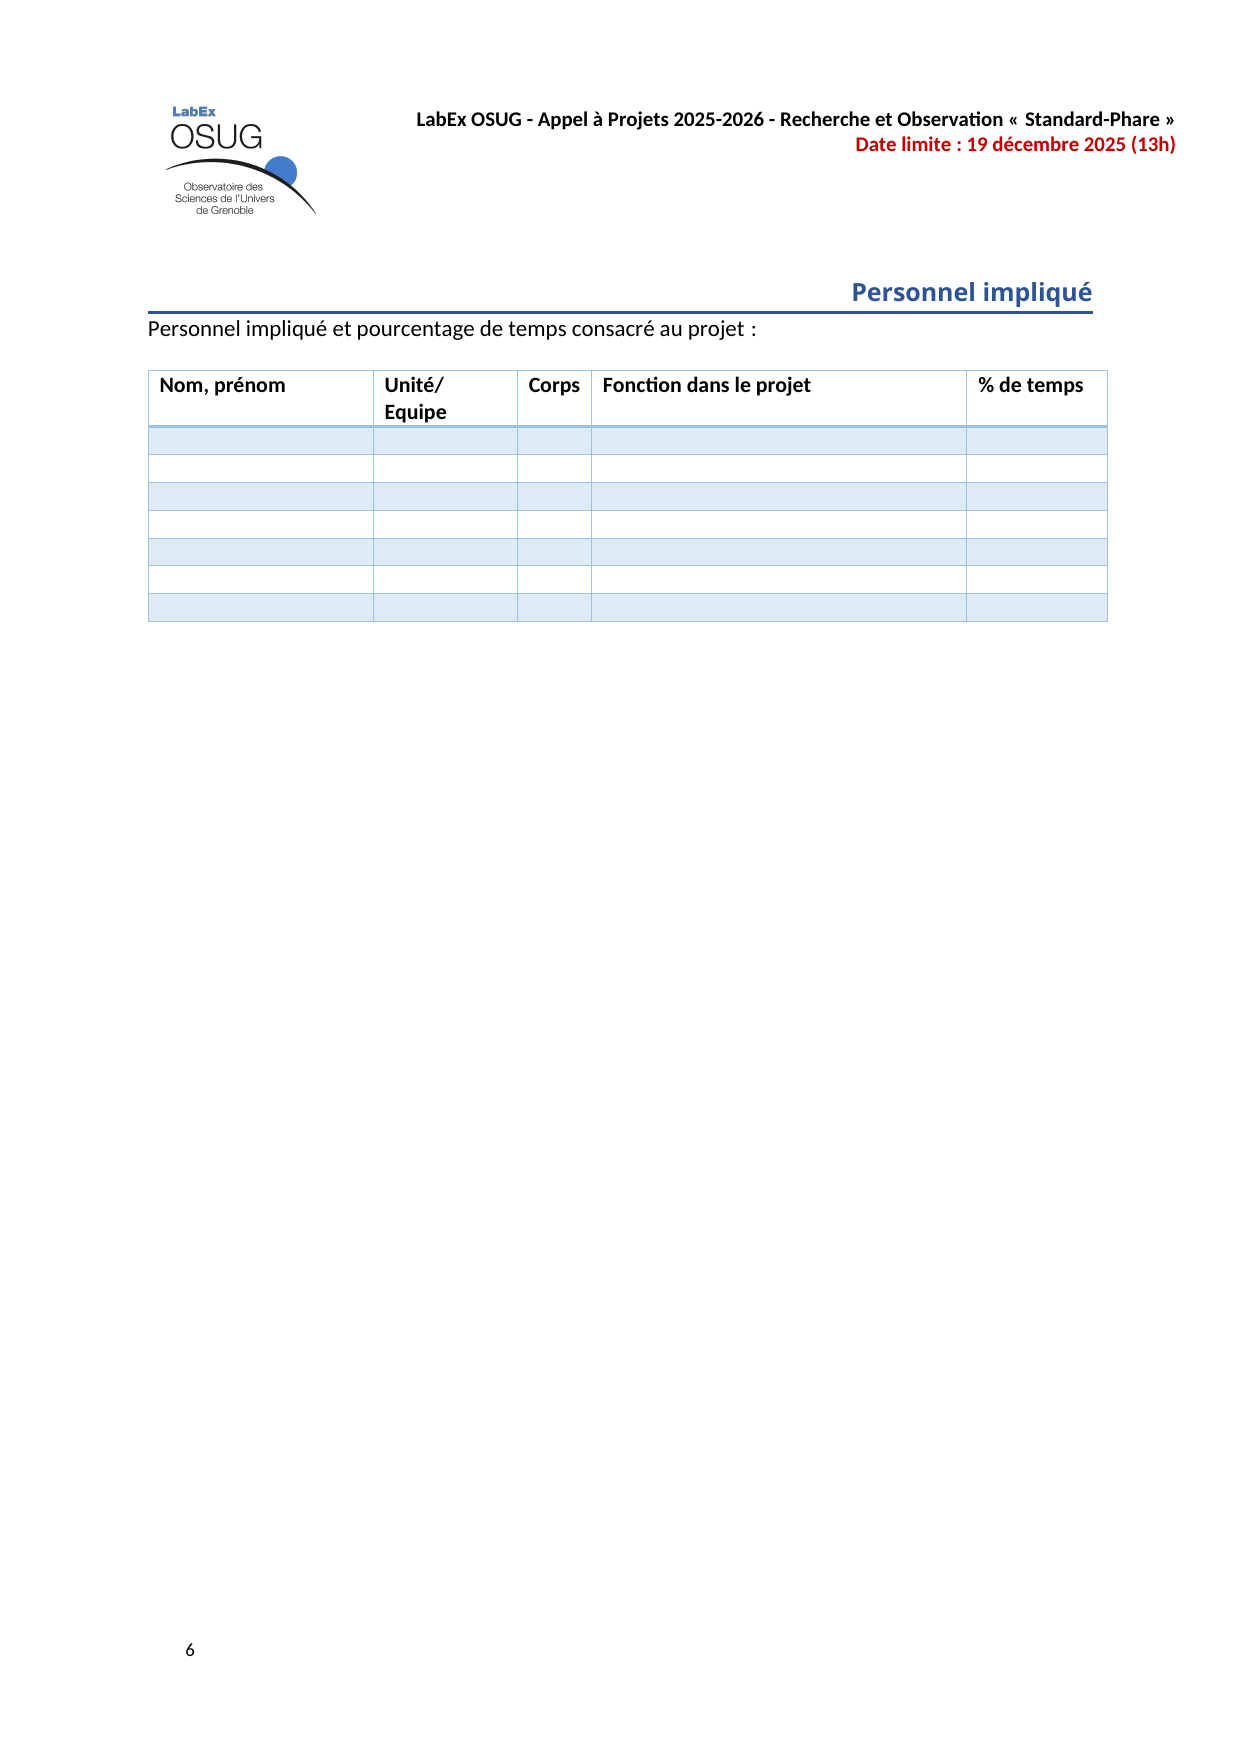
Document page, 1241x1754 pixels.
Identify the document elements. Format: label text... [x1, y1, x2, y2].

table_cell [592, 539, 966, 565]
table_cell [967, 428, 1107, 454]
table_cell [592, 483, 966, 510]
table_cell [592, 455, 966, 482]
subtitle Personnel impliqué [148, 275, 1093, 311]
text Personnel impliqué et pourcentage de temps consacré au projet : [148, 314, 1093, 342]
table_cell [967, 539, 1107, 565]
table_header Nom, prénom [149, 371, 373, 424]
table_cell [592, 594, 966, 621]
table_cell [518, 539, 591, 565]
table_cell [518, 455, 591, 482]
table_cell [149, 428, 373, 454]
table_cell [374, 455, 517, 482]
table_cell [149, 511, 373, 537]
table_cell [592, 566, 966, 593]
table_cell [967, 483, 1107, 510]
table_cell [518, 594, 591, 621]
table_cell [518, 511, 591, 537]
table_header Unité/Equipe [374, 371, 517, 424]
table_cell [149, 455, 373, 482]
table_header % de temps [967, 371, 1107, 424]
table_cell [149, 566, 373, 593]
table_cell [967, 566, 1107, 593]
table_cell [149, 539, 373, 565]
table_cell [592, 511, 966, 537]
table_cell [374, 594, 517, 621]
table_cell [149, 483, 373, 510]
table_cell [967, 594, 1107, 621]
table_cell [374, 539, 517, 565]
table_cell [374, 566, 517, 593]
table_cell [374, 511, 517, 537]
table_header Corps [518, 371, 591, 424]
picture [158, 101, 323, 219]
table_cell [374, 428, 517, 454]
table_cell [518, 566, 591, 593]
table_header Fonction dans le projet [592, 371, 966, 424]
table_cell [149, 594, 373, 621]
table_cell [518, 428, 591, 454]
table_cell [967, 511, 1107, 537]
table_cell [967, 455, 1107, 482]
table_cell [518, 483, 591, 510]
table_cell [374, 483, 517, 510]
table_cell [592, 428, 966, 454]
